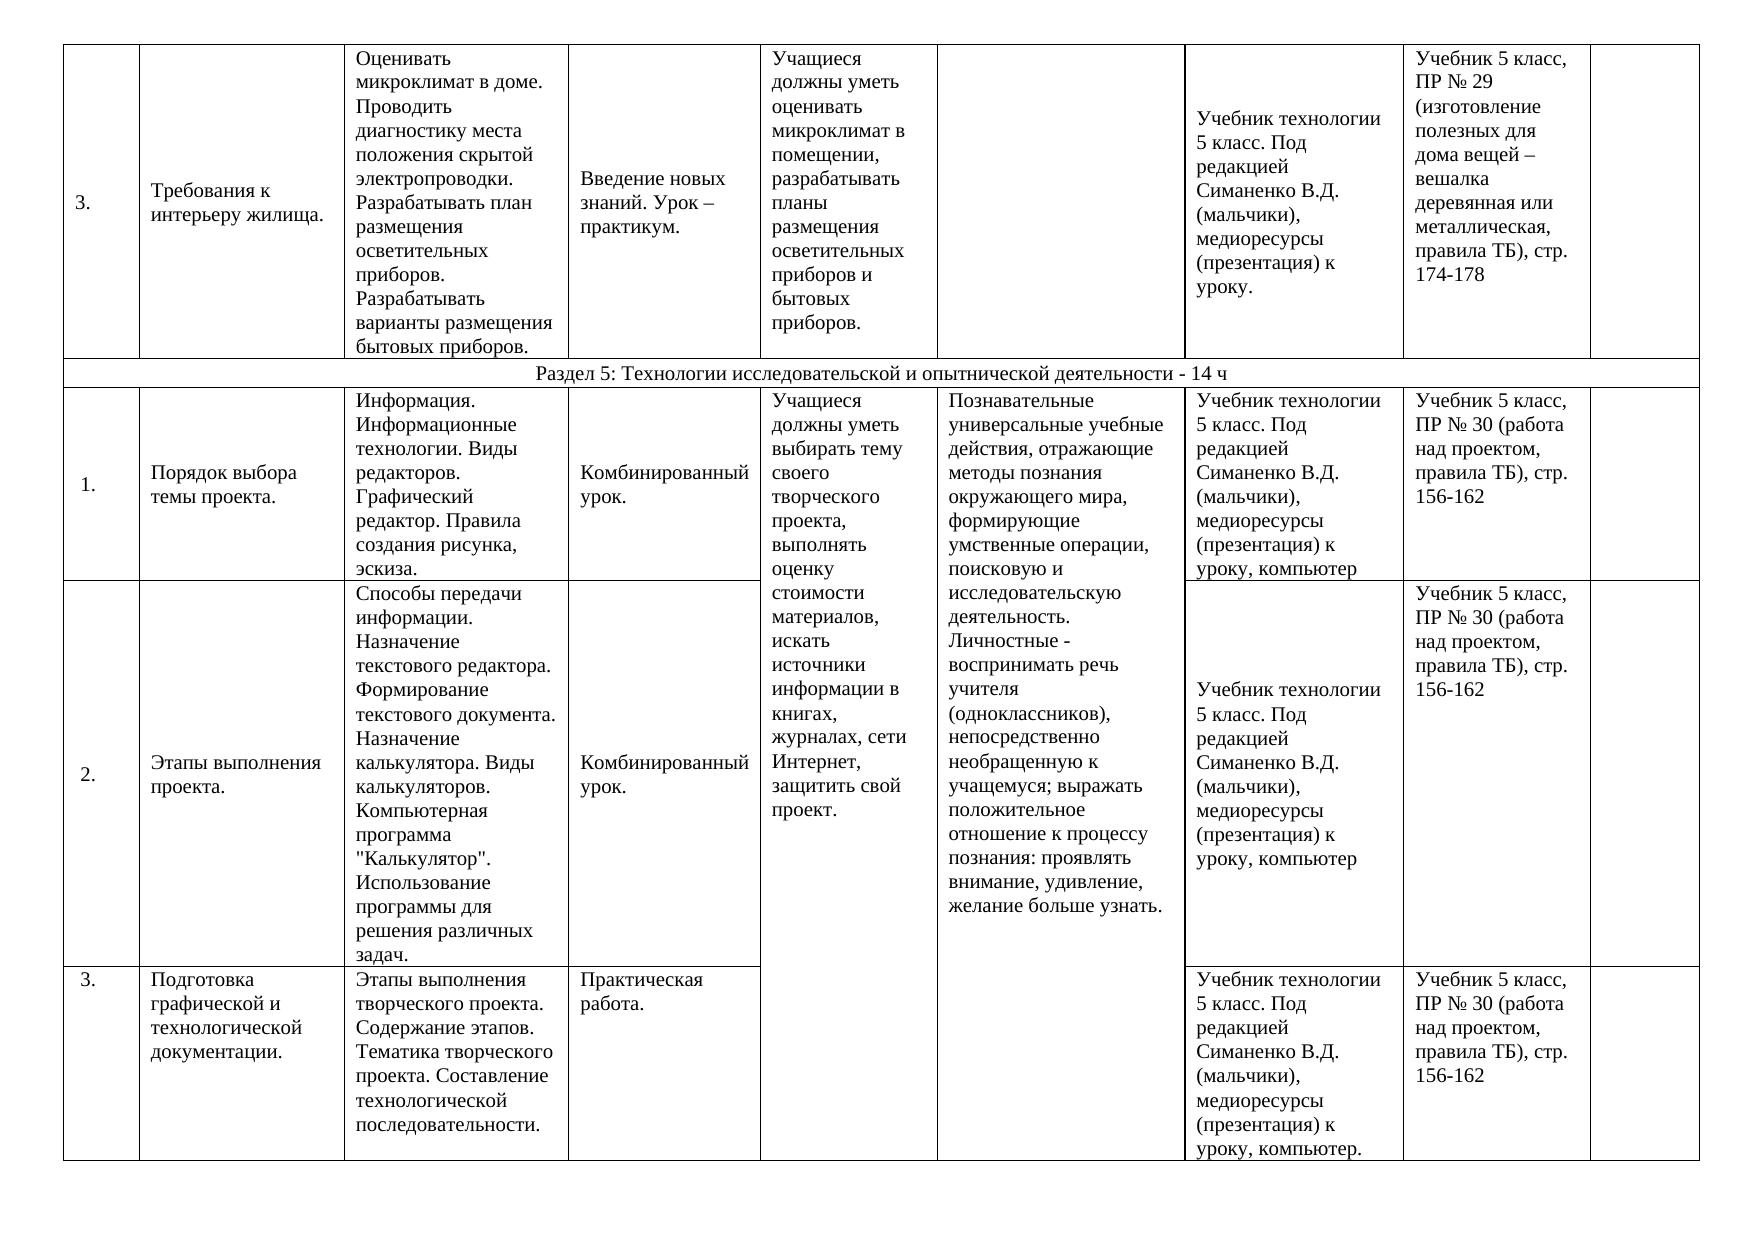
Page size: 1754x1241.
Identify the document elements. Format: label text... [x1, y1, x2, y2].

table_cell Познавательные универсальные учебные действия, отражающие методы познания окружающего мира, формирующие умственные операции, поисковую и исследовательскую деятельность. Личностные - воспринимать речь учителя (одноклассников), непосредственно необращенную к учащемуся; выражать положительное отношение к процессу познания: проявлять внимание, удивление, желание больше узнать. [938, 388, 1184, 1160]
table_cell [1186, 45, 1403, 358]
table_cell [1591, 967, 1699, 1160]
table_cell Порядок выбора темы проекта. [140, 388, 344, 580]
table_cell [1591, 45, 1699, 358]
table_cell Комбинированный урок. [569, 388, 760, 580]
table_cell [1591, 581, 1699, 966]
table_cell Учебник 5 класс, ПР № 30 (работа над проектом, правила ТБ), стр. 156-162 [1404, 581, 1590, 966]
table_cell 1. [64, 388, 139, 580]
table_cell [938, 45, 1184, 358]
table_cell Раздел 5: Технологии исследовательской и опытнической деятельности - 14 ч [64, 359, 1699, 387]
table_cell Учащиеся должны уметь выбирать тему своего творческого проекта, выполнять оценку стоимости материалов, искать источники информации в книгах, журналах, сети Интернет, защитить свой проект. [761, 388, 937, 1160]
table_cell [569, 967, 760, 1160]
table_cell Этапы выполнения проекта. [140, 581, 344, 966]
table_cell Подготовка графической и технологической документации. [140, 967, 344, 1160]
table_cell Введение новых знаний. Урок – практикум. [569, 45, 760, 358]
table_cell 3. [64, 967, 139, 1160]
table_cell Учебник 5 класс, ПР № 30 (работа над проектом, правила ТБ), стр. 156-162 [1404, 388, 1590, 580]
table_cell 3. [64, 45, 139, 358]
table_cell [1591, 388, 1699, 580]
table_cell Требования к интерьеру жилища. [140, 45, 344, 358]
table_cell Учебник технологии 5 класс. Под редакцией Симаненко В.Д. (мальчики), медиоресурсы (презентация) к уроку, компьютер [1186, 581, 1403, 966]
table_cell Комбинированный урок. [569, 581, 760, 966]
table_cell Учащиеся должны уметь оценивать микроклимат в помещении, разрабатывать планы размещения осветительных приборов и бытовых приборов. [761, 45, 937, 358]
table_cell Оценивать микроклимат в доме. Проводить диагностику места положения скрытой электропроводки. Разрабатывать план размещения осветительных приборов. Разрабатывать варианты размещения бытовых приборов. [345, 45, 568, 358]
table_cell Способы передачи информации. Назначение текстового редактора. Формирование текстового документа. Назначение калькулятора. Виды калькуляторов. Компьютерная программа "Калькулятор". Использование программы для решения различных задач. [345, 581, 568, 966]
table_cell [1404, 967, 1590, 1160]
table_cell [1186, 967, 1403, 1160]
table_cell Учебник 5 класс, ПР № 29 (изготовление полезных для дома вещей – вешалка деревянная или металлическая, правила ТБ), стр. 174-178 [1404, 45, 1590, 358]
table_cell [345, 967, 568, 1160]
table_cell Информация. Информационные технологии. Виды редакторов. Графический редактор. Правила создания рисунка, эскиза. [345, 388, 568, 580]
table_cell 2. [64, 581, 139, 966]
table_cell Учебник технологии 5 класс. Под редакцией Симаненко В.Д. (мальчики), медиоресурсы (презентация) к уроку, компьютер [1186, 388, 1403, 580]
